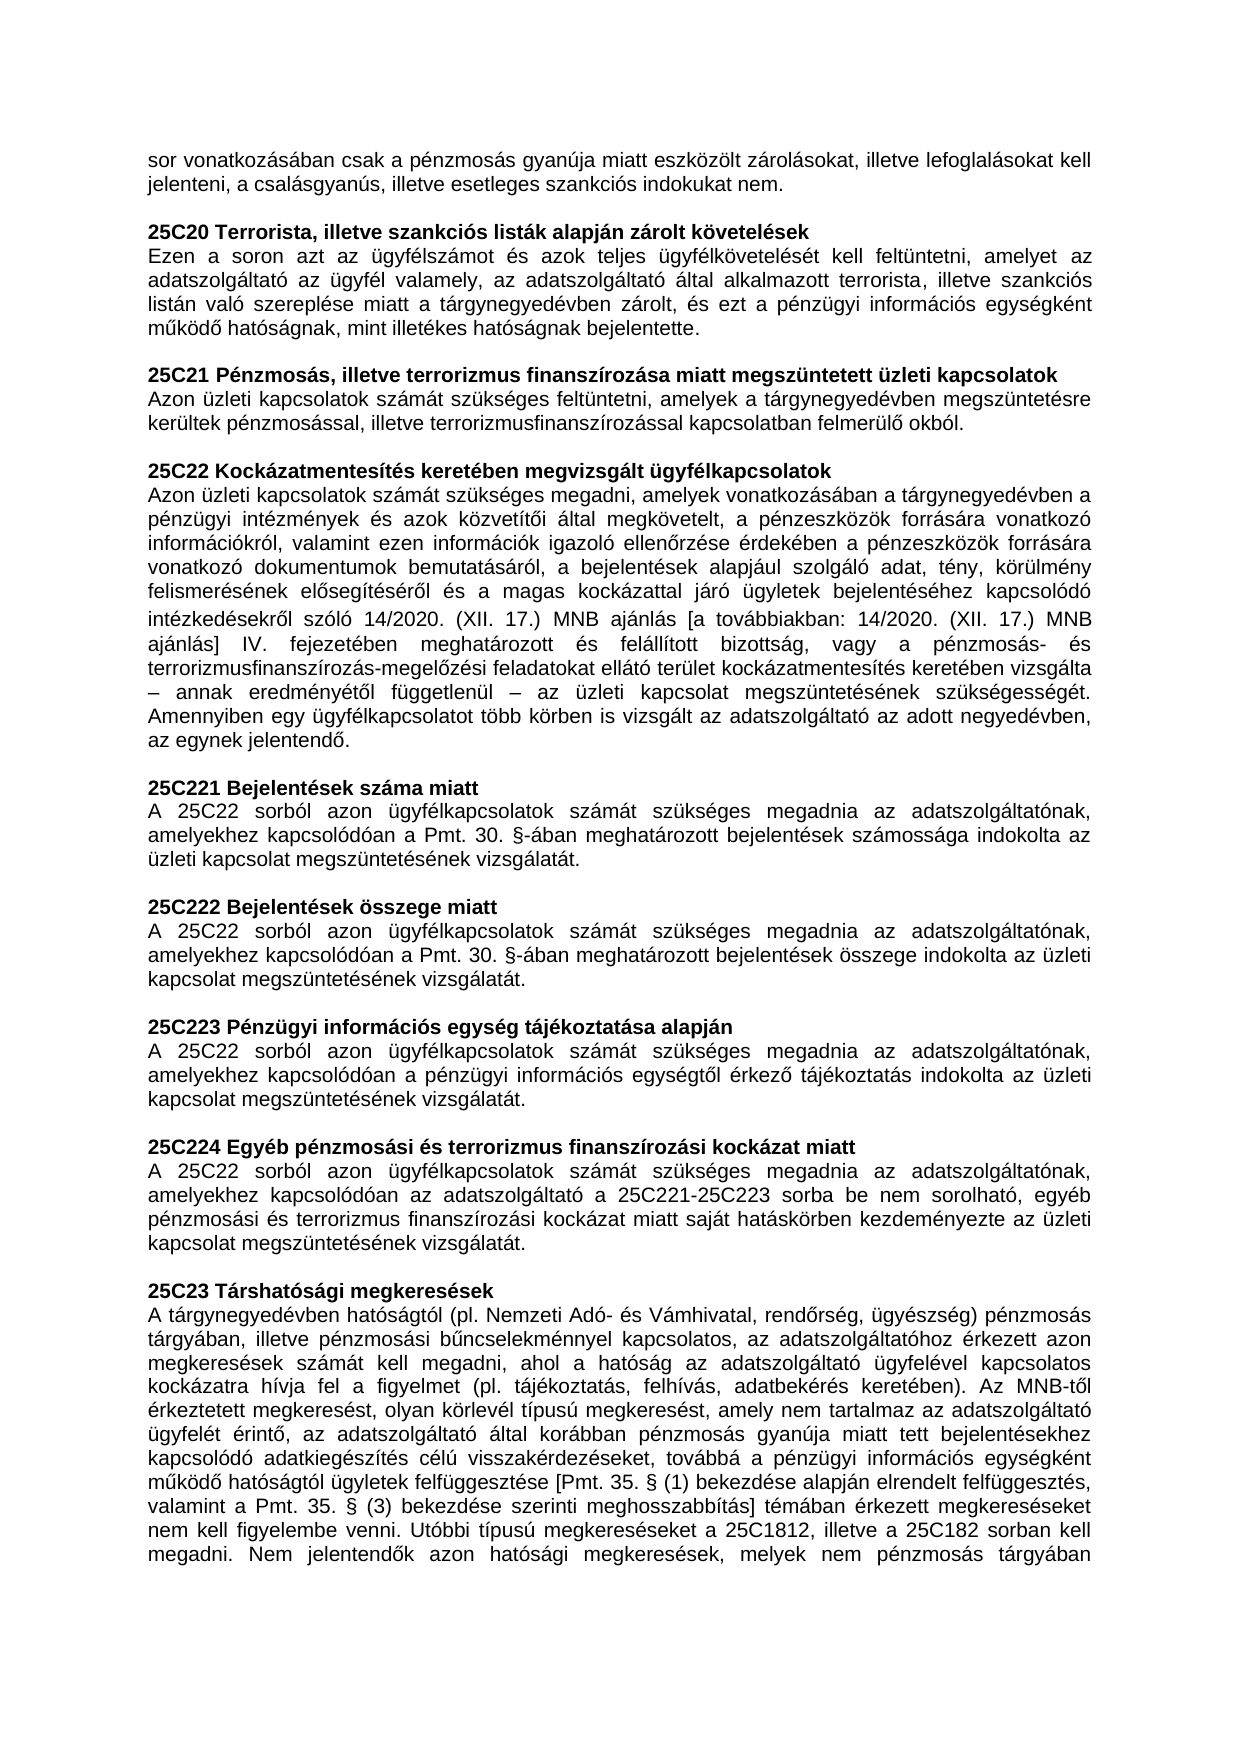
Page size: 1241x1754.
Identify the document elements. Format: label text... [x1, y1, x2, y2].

text A 25C22 sorból azon ügyfélkapcsolatok számát szükséges megadnia az adatszolgáltatónak, amelyekhez kapcsolódóan a Pmt. 30. §-ában meghatározott bejelentések számossága indokolta az üzleti kapcsolat megszüntetésének vizsgálatát. [148, 799, 1092, 871]
text 25C23 Társhatósági megkeresések [148, 1278, 1092, 1302]
text 25C221 Bejelentések száma miatt [148, 775, 1092, 799]
text Ezen a soron azt az ügyfélszámot és azok teljes ügyfélkövetelését kell feltüntetni, amelyet az adatszolgáltató az ügyfél valamely, az adatszolgáltató által alkalmazott terrorista, illetve szankciós listán való szereplése miatt a tárgynegyedévben zárolt, és ezt a pénzügyi információs egységként működő hatóságnak, mint illetékes hatóságnak bejelentette. [148, 243, 1092, 339]
text 25C21 Pénzmosás, illetve terrorizmus finanszírozása miatt megszüntetett üzleti kapcsolatok [148, 363, 1092, 387]
text 25C22 Kockázatmentesítés keretében megvizsgált ügyfélkapcsolatok [148, 459, 1092, 483]
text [148, 148, 1092, 196]
text A 25C22 sorból azon ügyfélkapcsolatok számát szükséges megadnia az adatszolgáltatónak, amelyekhez kapcsolódóan az adatszolgáltató a 25C221-25C223 sorba be nem sorolható, egyéb pénzmosási és terrorizmus finanszírozási kockázat miatt saját hatáskörben kezdeményezte az üzleti kapcsolat megszüntetésének vizsgálatát. [148, 1159, 1092, 1254]
text A 25C22 sorból azon ügyfélkapcsolatok számát szükséges megadnia az adatszolgáltatónak, amelyekhez kapcsolódóan a pénzügyi információs egységtől érkező tájékoztatás indokolta az üzleti kapcsolat megszüntetésének vizsgálatát. [148, 1039, 1092, 1111]
text 25C222 Bejelentések összege miatt [148, 895, 1092, 919]
text 25C224 Egyéb pénzmosási és terrorizmus finanszírozási kockázat miatt [148, 1135, 1092, 1159]
text A 25C22 sorból azon ügyfélkapcsolatok számát szükséges megadnia az adatszolgáltatónak, amelyekhez kapcsolódóan a Pmt. 30. §-ában meghatározott bejelentések összege indokolta az üzleti kapcsolat megszüntetésének vizsgálatát. [148, 919, 1092, 991]
text 25C20 Terrorista, illetve szankciós listák alapján zárolt követelések [148, 219, 1092, 243]
text 25C223 Pénzügyi információs egység tájékoztatása alapján [148, 1015, 1092, 1039]
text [148, 1302, 1092, 1566]
text Azon üzleti kapcsolatok számát szükséges megadni, amelyek vonatkozásában a tárgynegyedévben a pénzügyi intézmények és azok közvetítői által megkövetelt, a pénzeszközök forrására vonatkozó információkról, valamint ezen információk igazoló ellenőrzése érdekében a pénzeszközök forrására vonatkozó dokumentumok bemutatásáról, a bejelentések alapjául szolgáló adat, tény, körülmény felismerésének elősegítéséről és a magas kockázattal járó ügyletek bejelentéséhez kapcsolódó intézkedésekről szóló 14/2020. (XII. 17.) MNB ajánlás [a továbbiakban: 14/2020. (XII. 17.) MNB ajánlás] IV. fejezetében meghatározott és felállított bizottság, vagy a pénzmosás- és terrorizmusfinanszírozás-megelőzési feladatokat ellátó terület kockázatmentesítés keretében vizsgálta – annak eredményétől függetlenül – az üzleti kapcsolat megszüntetésének szükségességét. Amennyiben egy ügyfélkapcsolatot több körben is vizsgált az adatszolgáltató az adott negyedévben, az egynek jelentendő. [148, 483, 1092, 751]
text Azon üzleti kapcsolatok számát szükséges feltüntetni, amelyek a tárgynegyedévben megszüntetésre kerültek pénzmosással, illetve terrorizmusfinanszírozással kapcsolatban felmerülő okból. [148, 387, 1092, 435]
